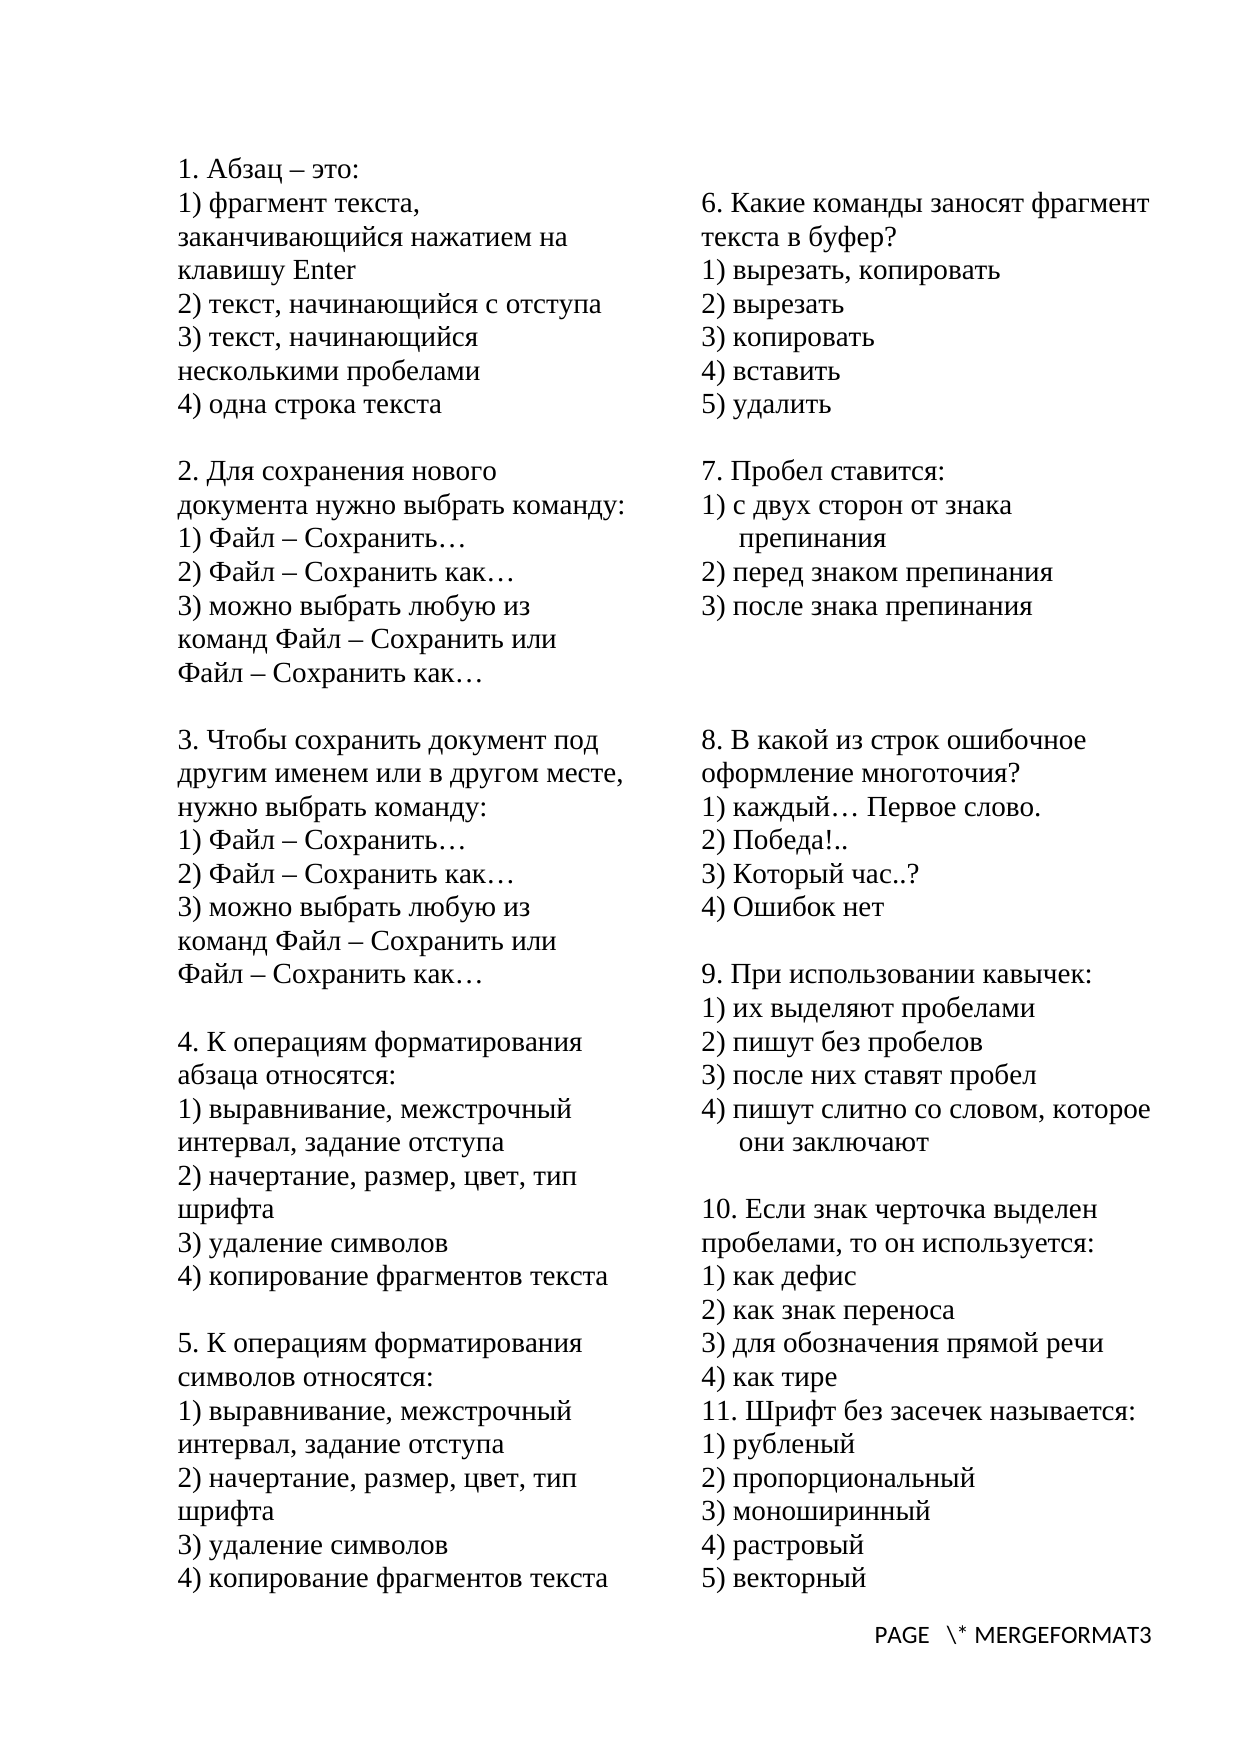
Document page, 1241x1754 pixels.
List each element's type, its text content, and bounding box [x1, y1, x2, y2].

text 2. Для сохранения нового документа нужно выбрать команду: [177, 453, 627, 521]
text 5. К операциям форматирования символов относятся: [177, 1326, 627, 1393]
text 4. К операциям форматирования абзаца относятся: [177, 1024, 627, 1091]
text 3) после знака препинания [701, 588, 1152, 621]
text 3) можно выбрать любую из команд Файл – Сохранить или Файл – Сохранить как… [177, 588, 627, 688]
text 3) можно выбрать любую из команд Файл – Сохранить или Файл – Сохранить как… [177, 889, 627, 990]
text 1) с двух сторон от знака препинания [701, 487, 1152, 554]
text 1. Абзац – это: [177, 152, 627, 185]
text 2) начертание, размер, цвет, тип шрифта [177, 1460, 627, 1527]
text 3) копировать [701, 319, 1152, 353]
text 7. Пробел ставится: [701, 453, 1152, 487]
text 1) рубленый [701, 1426, 1152, 1460]
text 3) моноширинный [701, 1493, 1152, 1527]
text 3. Чтобы сохранить документ под другим именем или в другом месте, нужно выбрать команду: [177, 722, 627, 822]
text 9. При использовании кавычек: [701, 957, 1152, 990]
text 3) удаление символов [177, 1225, 627, 1258]
text 1) как дефис [701, 1258, 1152, 1292]
text 1) вырезать, копировать [701, 252, 1152, 286]
text 2) перед знаком препинания [701, 554, 1152, 588]
text 3) удаление символов [177, 1527, 627, 1560]
text 2) Файл – Сохранить как… [177, 554, 627, 588]
text 1) Файл – Сохранить… [177, 521, 627, 554]
text 6. Какие команды заносят фрагмент текста в буфер? [701, 185, 1152, 252]
text 4) копирование фрагментов текста [177, 1560, 627, 1594]
text 2) Файл – Сохранить как… [177, 856, 627, 889]
text 4) Ошибок нет [701, 889, 1152, 923]
text 1) Файл – Сохранить… [177, 822, 627, 856]
text 1) их выделяют пробелами [701, 990, 1152, 1024]
text 2) пишут без пробелов [701, 1024, 1152, 1057]
text 5) удалить [701, 386, 1152, 420]
text 3) для обозначения прямой речи [701, 1326, 1152, 1359]
text 4) вставить [701, 353, 1152, 386]
text 2) как знак переноса [701, 1292, 1152, 1326]
text 4) растровый [701, 1527, 1152, 1560]
text 1) каждый… Первое слово. [701, 789, 1152, 822]
text 1) фрагмент текста, заканчивающийся нажатием на клавишу Enter [177, 185, 627, 286]
text 2) текст, начинающийся с отступа [177, 286, 627, 319]
text 4) одна строка текста [177, 386, 627, 420]
text 3) Который час..? [701, 856, 1152, 889]
text 11. Шрифт без засечек называется: [701, 1393, 1152, 1426]
text 8. В какой из строк ошибочное оформление многоточия? [701, 722, 1152, 789]
text 4) как тире [701, 1359, 1152, 1393]
text 5) векторный [701, 1560, 1152, 1594]
text 2) начертание, размер, цвет, тип шрифта [177, 1158, 627, 1225]
text 2) вырезать [701, 286, 1152, 319]
text 10. Если знак черточка выделен пробелами, то он используется: [701, 1191, 1152, 1258]
text 3) текст, начинающийся несколькими пробелами [177, 319, 627, 386]
text 2) Победа!.. [701, 822, 1152, 856]
text 4) пишут слитно со словом, которое они заключают [701, 1091, 1152, 1158]
text 4) копирование фрагментов текста [177, 1258, 627, 1292]
text 3) после них ставят пробел [701, 1057, 1152, 1091]
text 1) выравнивание, межстрочный интервал, задание отступа [177, 1091, 627, 1158]
text 2) пропорциональный [701, 1460, 1152, 1493]
text 1) выравнивание, межстрочный интервал, задание отступа [177, 1393, 627, 1460]
